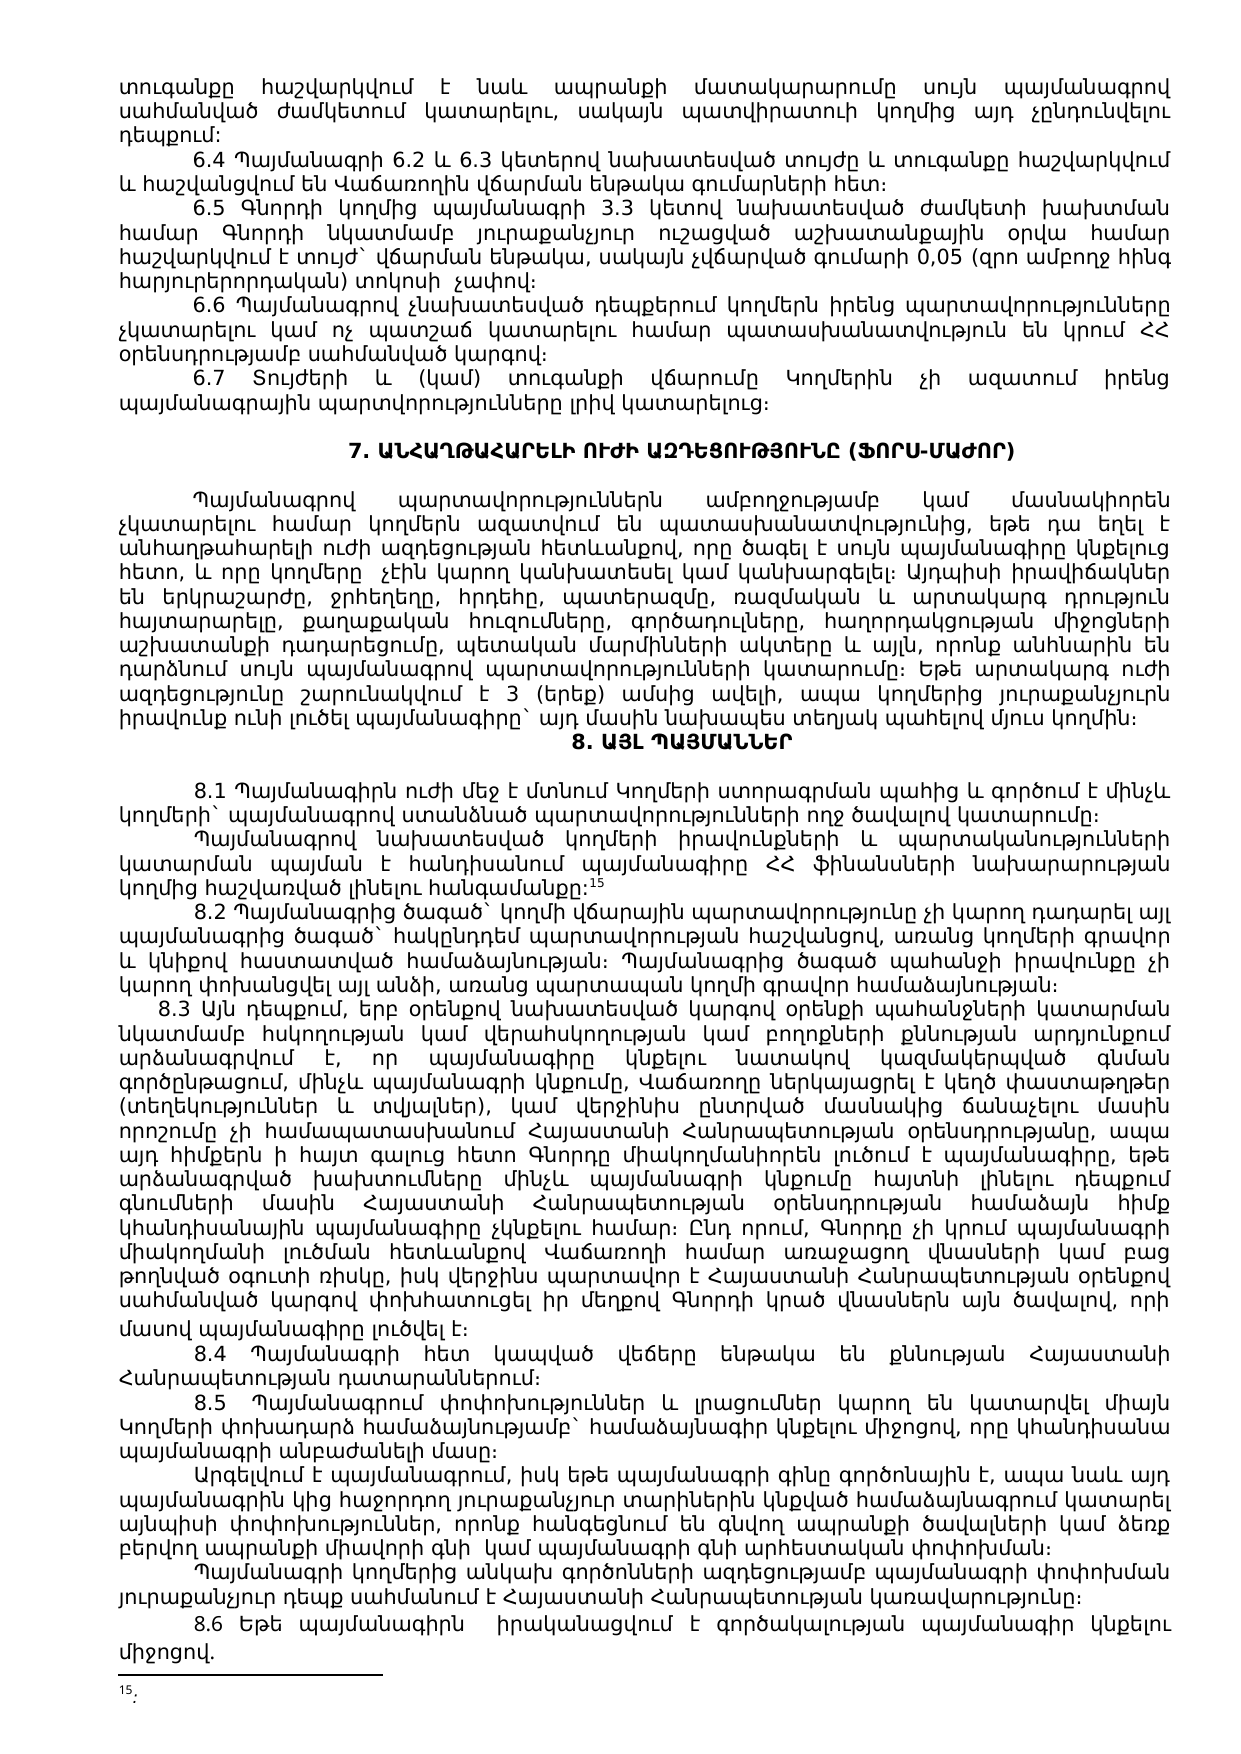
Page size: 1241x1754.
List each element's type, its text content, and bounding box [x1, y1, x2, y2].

text 8. ԱՅԼ ՊԱՅՄԱՆՆԵՐ [118, 730, 1171, 754]
text 8.1 Պայմանագիրն ուժի մեջ է մտնում Կողմերի ստորագրման պահից և գործում է մինչև կողմերի` պայմանագրով ստանձնած պարտավորությունների ողջ ծավալով կատարումը։ [118, 779, 1171, 827]
text Պայմանագրով նախատեսված կողմերի իրավունքների և պարտականությունների կատարման պայման է հանդիսանում պայմանագիրը ՀՀ ֆինանսների նախարարության կողմից հաշվառված լինելու հանգամանքը: [118, 827, 1171, 900]
text Արգելվում է պայմանագրում, իսկ եթե պայմանագրի գինը գործոնային է, ապա նաև այդ պայմանագրին կից հաջորդող յուրաքանչյուր տարիներին կնքված համաձայնագրում կատարել այնպիսի փոփոխություններ, որոնք հանգեցնում են գնվող ապրանքի ծավալների կամ ձեռք բերվող ապրանքի միավորի գնի կամ պայմանագրի գնի արհեստական փոփոխման։ [118, 1463, 1171, 1560]
text Պայմանագրի կողմերից անկախ գործոնների ազդեցությամբ պայմանագրի փոփոխման յուրաքանչյուր դեպք սահմանում է Հայաստանի Հանրապետության կառավարությունը։ [118, 1560, 1171, 1609]
text 6.4 Պայմանագրի 6.2 և 6.3 կետերով նախատեսված տույժը և տուգանքը հաշվարկվում և հաշվանցվում են Վաճառողին վճարման ենթակա գումարների հետ։ [118, 148, 1171, 196]
text 8.2 Պայմանագրից ծագած` կողմի վճարային պարտավորությունը չի կարող դադարել այլ պայմանագրից ծագած` հակընդդեմ պարտավորության հաշվանցով, առանց կողմերի գրավոր և կնիքով հաստատված համաձայնության։ Պայմանագրից ծագած պահանջի իրավունքը չի կարող փոխանցվել այլ անձի, առանց պարտապան կողմի գրավոր համաձայնության։ [118, 900, 1171, 997]
text Պայմանագրով պարտավորություններն ամբողջությամբ կամ մասնակիորեն չկատարելու համար կողմերն ազատվում են պատասխանատվությունից, եթե դա եղել է անհաղթահարելի ուժի ազդեցության հետևանքով, որը ծագել է սույն պայմանագիրը կնքելուց հետո, և որը կողմերը չէին կարող կանխատեսել կամ կանխարգելել։ Այդպիսի իրավիճակներ են երկրաշարժը, ջրհեղեղը, հրդեհը, պատերազմը, ռազմական և արտակարգ դրություն հայտարարելը, քաղաքական հուզումները, գործադուլները, հաղորդակցության միջոցների աշխատանքի դադարեցումը, պետական մարմինների ակտերը և այլն, որոնք անհնարին են դարձնում սույն պայմանագրով պարտավորությունների կատարումը։ Եթե արտակարգ ուժի ազդեցությունը շարունակվում է 3 (երեք) ամսից ավելի, ապա կողմերից յուրաքանչյուրն իրավունք ունի լուծել պայմանագիրը` այդ մասին նախապես տեղյակ պահելով մյուս կողմին։ [118, 488, 1171, 730]
text 6.6 Պայմանագրով չնախատեսված դեպքերում կողմերն իրենց պարտավորությունները չկատարելու կամ ոչ պատշաճ կատարելու համար պատասխանատվություն են կրում ՀՀ օրենսդրությամբ սահմանված կարգով։ [118, 293, 1171, 366]
text 6.7 Տույժերի և (կամ) տուգանքի վճարումը Կողմերին չի ազատում իրենց պայմանագրային պարտվորությունները լրիվ կատարելուց։ [118, 366, 1171, 415]
text 8.5 Պայմանագրում փոփոխություններ և լրացումներ կարող են կատարվել միայն Կողմերի փոխադարձ համաձայնությամբ` համաձայնագիր կնքելու միջոցով, որը կհանդիսանա պայմանագրի անբաժանելի մասը։ [118, 1391, 1171, 1463]
text 8.6 Եթե պայմանագիրն իրականացվում է գործակալության պայմանագիր կնքելու միջոցով. [118, 1609, 1171, 1666]
text 8.4 Պայմանագրի հետ կապված վեճերը ենթակա են քննության Հայաստանի Հանրապետության դատարաններում։ [118, 1342, 1171, 1391]
text 8.3 Այն դեպքում, երբ օրենքով նախատեսված կարգով օրենքի պահանջների կատարման նկատմամբ հսկողության կամ վերահսկողության կամ բողոքների քննության արդյունքում արձանագրվում է, որ պայմանագիրը կնքելու նատակով կազմակերպված գնման գործընթացում, մինչև պայմանագրի կնքումը, Վաճառողը ներկայացրել է կեղծ փաստաթղթեր (տեղեկություններ և տվյալներ), կամ վերջինիս ընտրված մասնակից ճանաչելու մասին որոշումը չի համապատասխանում Հայաստանի Հանրապետության օրենսդրությանը, ապա այդ հիմքերն ի հայտ գալուց հետո Գնորդը միակողմանիորեն լուծում է պայմանագիրը, եթե արձանագրված խախտումները մինչև պայմանագրի կնքումը հայտնի լինելու դեպքում գնումների մասին Հայաստանի Հանրապետության օրենսդրության համաձայն հիմք կհանդիսանային պայմանագիրը չկնքելու համար։ Ընդ որում, Գնորդը չի կրում պայմանագրի միակողմանի լուծման հետևանքով Վաճառողի համար առաջացող վնասների կամ բաց թողնված օգուտի ռիսկը, իսկ վերջինս պարտավոր է Հայաստանի Հանրապետության օրենքով սահմանված կարգով փոխհատուցել իր մեղքով Գնորդի կրած վնասներն այն ծավալով, որի մասով պայմանագիրը լուծվել է։ [118, 997, 1171, 1342]
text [118, 75, 1171, 148]
text 6.5 Գնորդի կողմից պայմանագրի 3.3 կետով նախատեսված ժամկետի խախտման համար Գնորդի նկատմամբ յուրաքանչյուր ուշացված աշխատանքային օրվա համար հաշվարկվում է տույժ` վճարման ենթակա, սակայն չվճարված գումարի 0,05 (զրո ամբողջ հինգ հարյուրերորդական) տոկոսի չափով։ [118, 196, 1171, 293]
text 7. ԱՆՀԱՂԹԱՀԱՐԵԼԻ ՈՒԺԻ ԱԶԴԵՑՈՒԹՅՈՒՆԸ (ՖՈՐՍ-ՄԱԺՈՐ) [118, 439, 1171, 463]
